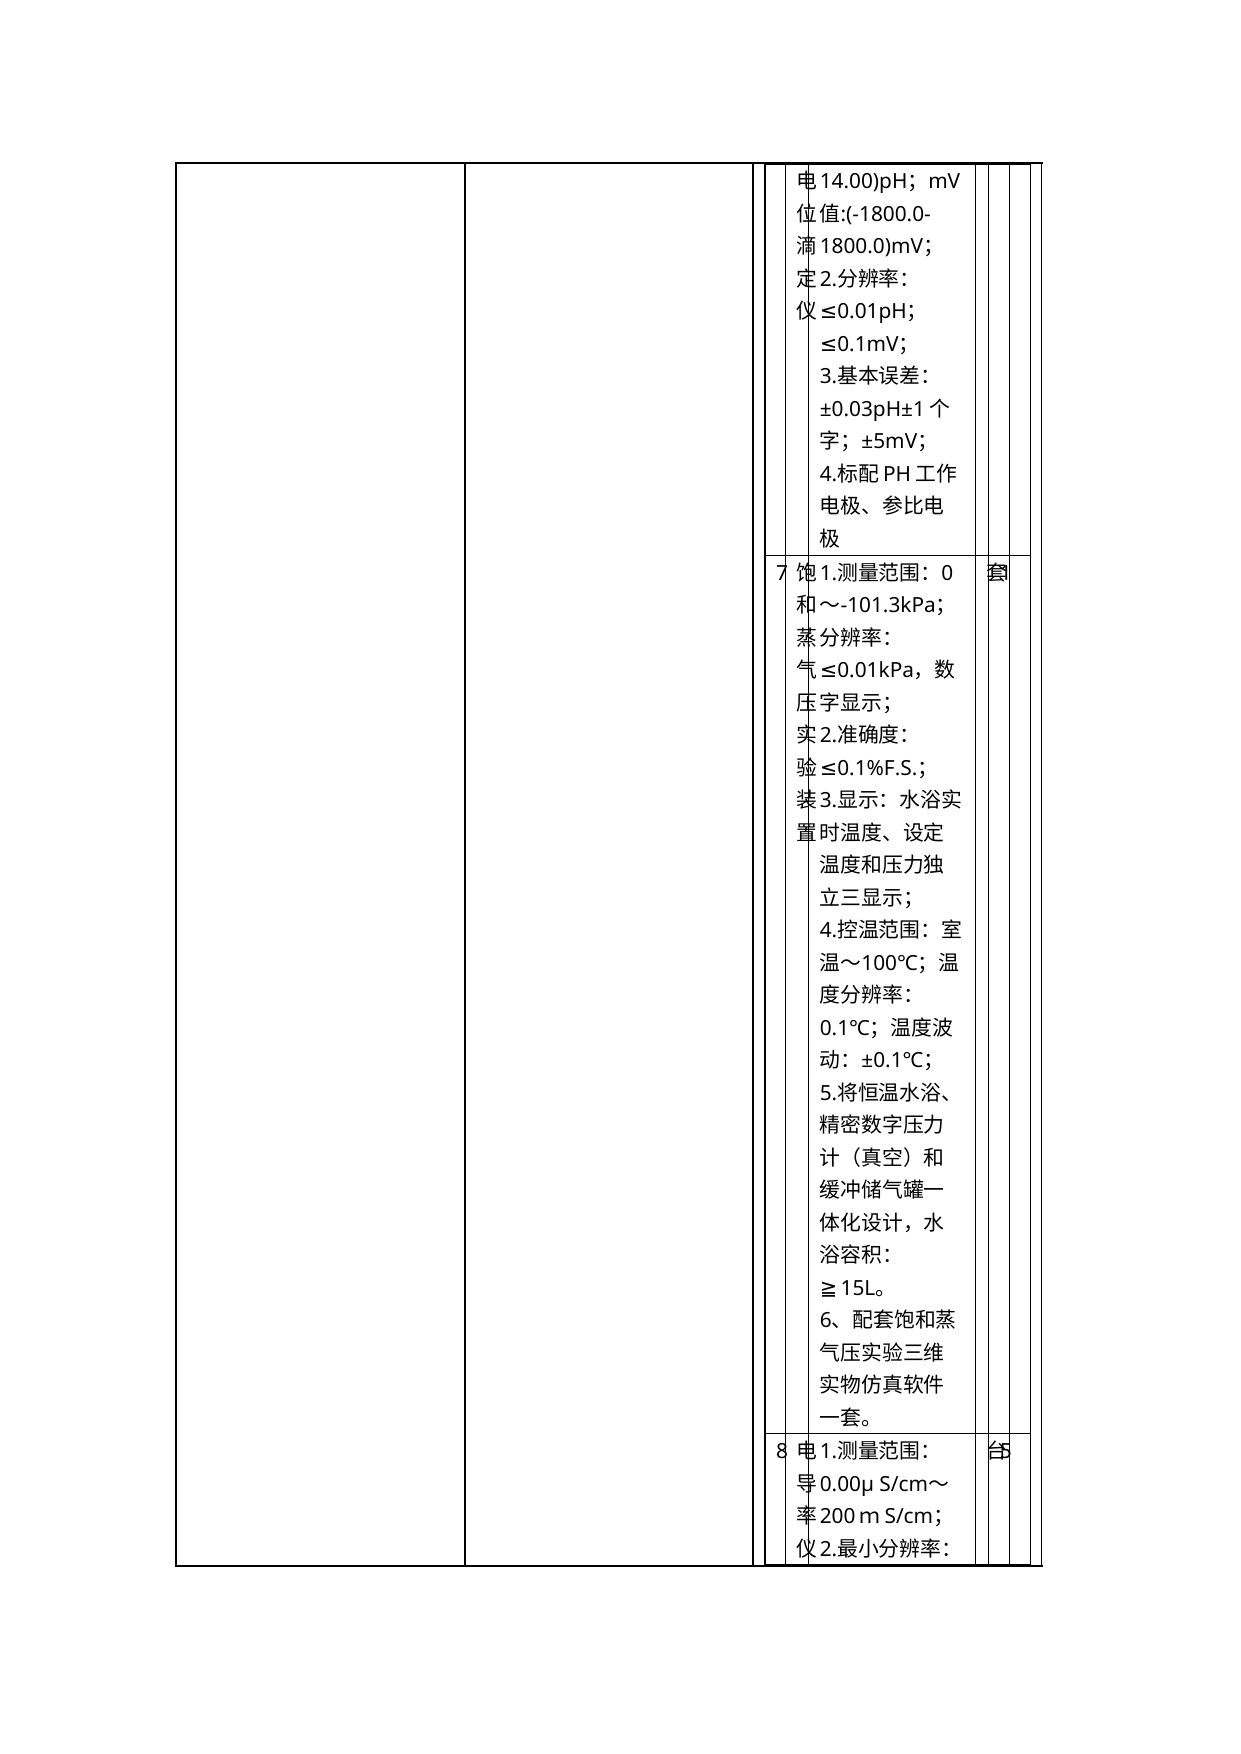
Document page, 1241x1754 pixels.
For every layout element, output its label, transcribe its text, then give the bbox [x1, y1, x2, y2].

table_cell [766, 1434, 785, 1564]
table_cell [989, 165, 1009, 555]
table_cell [1010, 165, 1030, 555]
table_cell [786, 556, 808, 1433]
table_cell [177, 164, 464, 1565]
table_cell [786, 165, 808, 555]
table_cell [809, 165, 975, 555]
table_cell [766, 165, 785, 555]
table_cell [809, 556, 975, 1433]
table_cell [1010, 1434, 1030, 1564]
table_cell [991, 1452, 1001, 1457]
table_cell [989, 1434, 1009, 1447]
table_cell [976, 165, 988, 555]
table_cell 1 [466, 164, 752, 1565]
table_cell [1031, 164, 1041, 1565]
table_cell [1010, 556, 1030, 1433]
table_cell [786, 1434, 808, 1564]
table_cell [989, 556, 1009, 1433]
table_cell [989, 1448, 1009, 1564]
table_cell [976, 556, 988, 1433]
table_cell [754, 164, 764, 1565]
table_cell [766, 556, 785, 1433]
table_cell [809, 1434, 975, 1564]
table_cell [976, 1434, 988, 1564]
